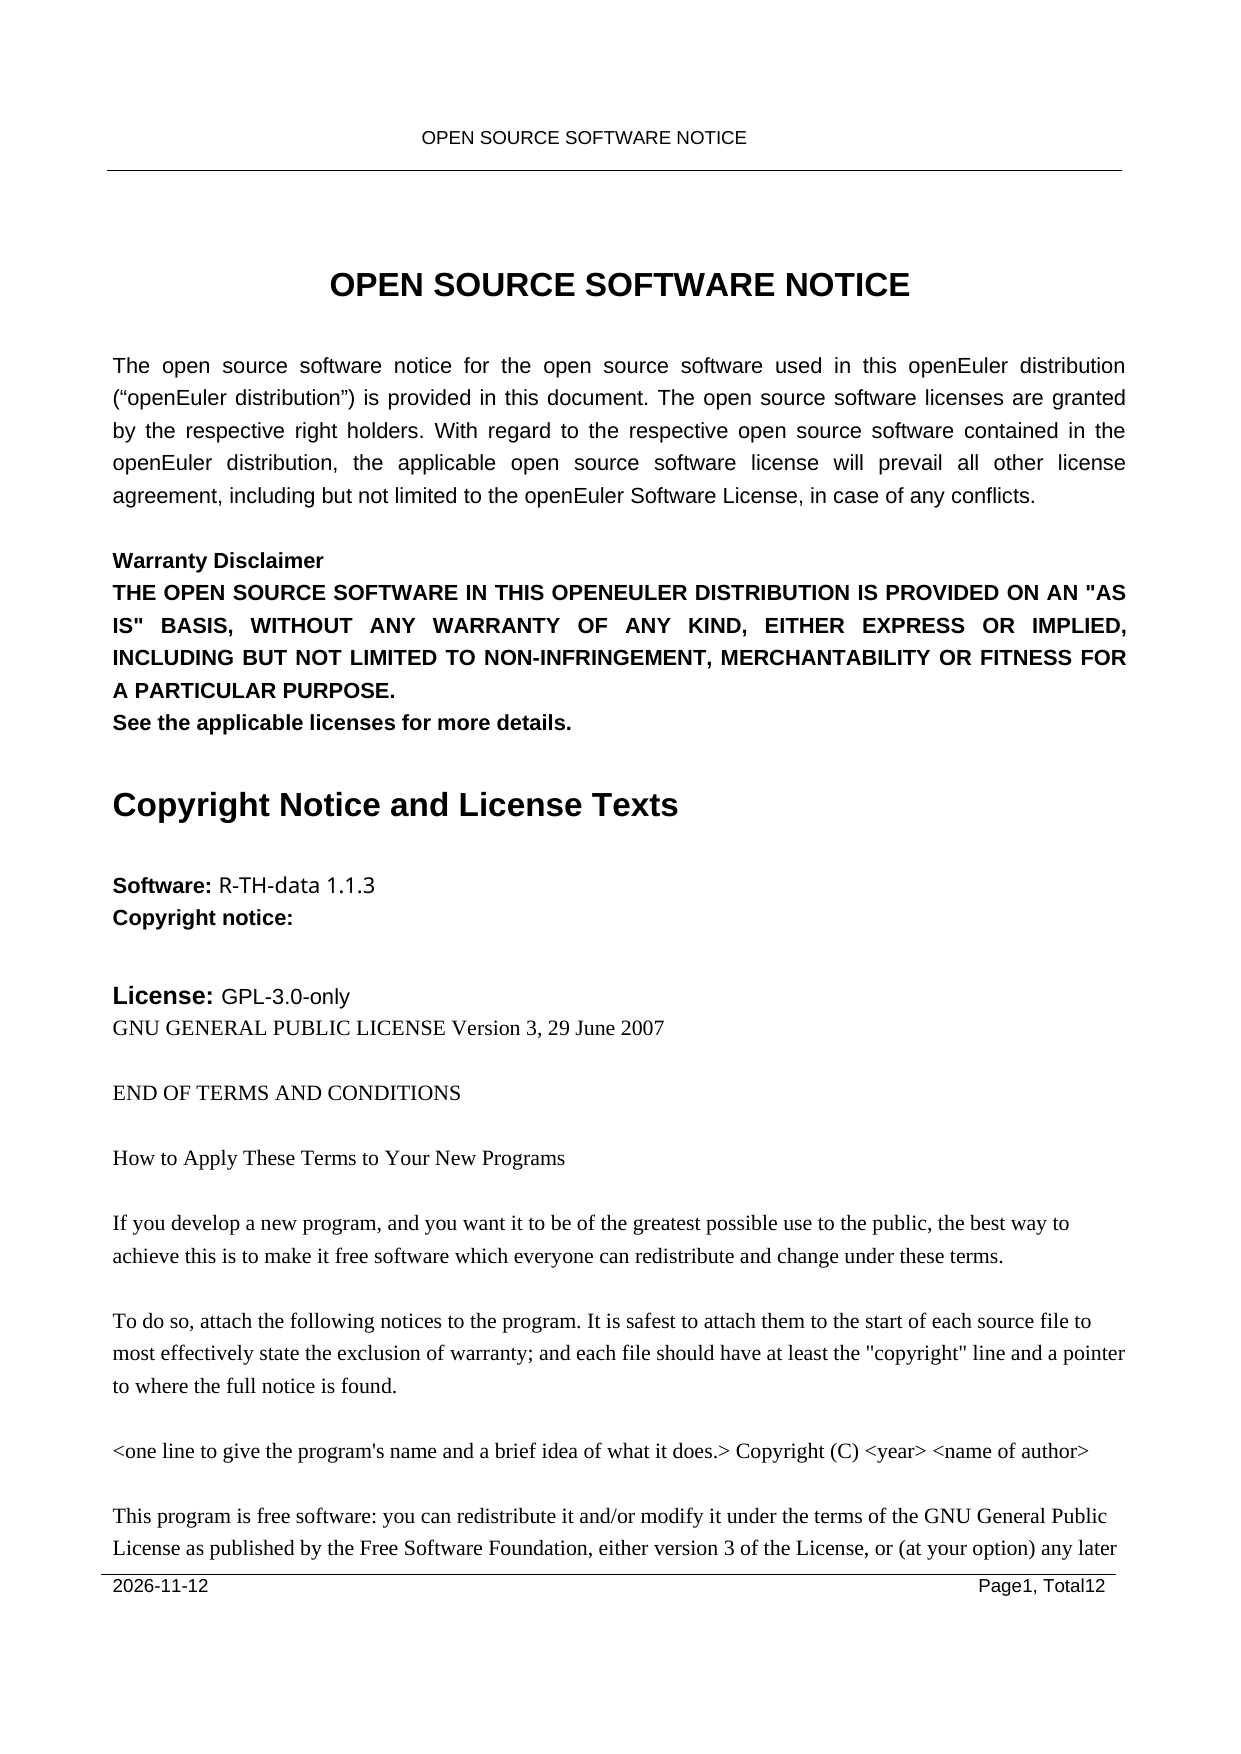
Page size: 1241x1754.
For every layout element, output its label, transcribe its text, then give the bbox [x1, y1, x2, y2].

text Warranty Disclaimer [112, 544, 1128, 576]
text Copyright Notice and License Texts [112, 771, 1128, 836]
text License: GPL-3.0-only [112, 979, 1128, 1012]
title Software: R-TH-data 1.1.3 [112, 869, 1128, 901]
text Copyright notice: [112, 901, 1128, 934]
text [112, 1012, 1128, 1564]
text OPEN SOURCE SOFTWARE NOTICE [112, 251, 1128, 316]
text The open source software notice for the open source software used in this openEuler distribution (“openEuler distribution”) is provided in this document. The open source software licenses are granted by the respective right holders. With regard to the respective open source software contained in the openEuler distribution, the applicable open source software license will prevail all other license agreement, including but not limited to the openEuler Software License, in case of any conflicts. [112, 349, 1128, 511]
text THE OPEN SOURCE SOFTWARE IN THIS OPENEULER DISTRIBUTION IS PROVIDED ON AN "AS IS" BASIS, WITHOUT ANY WARRANTY OF ANY KIND, EITHER EXPRESS OR IMPLIED, INCLUDING BUT NOT LIMITED TO NON-INFRINGEMENT, MERCHANTABILITY OR FITNESS FOR A PARTICULAR PURPOSE. See the applicable licenses for more details. [112, 576, 1128, 739]
